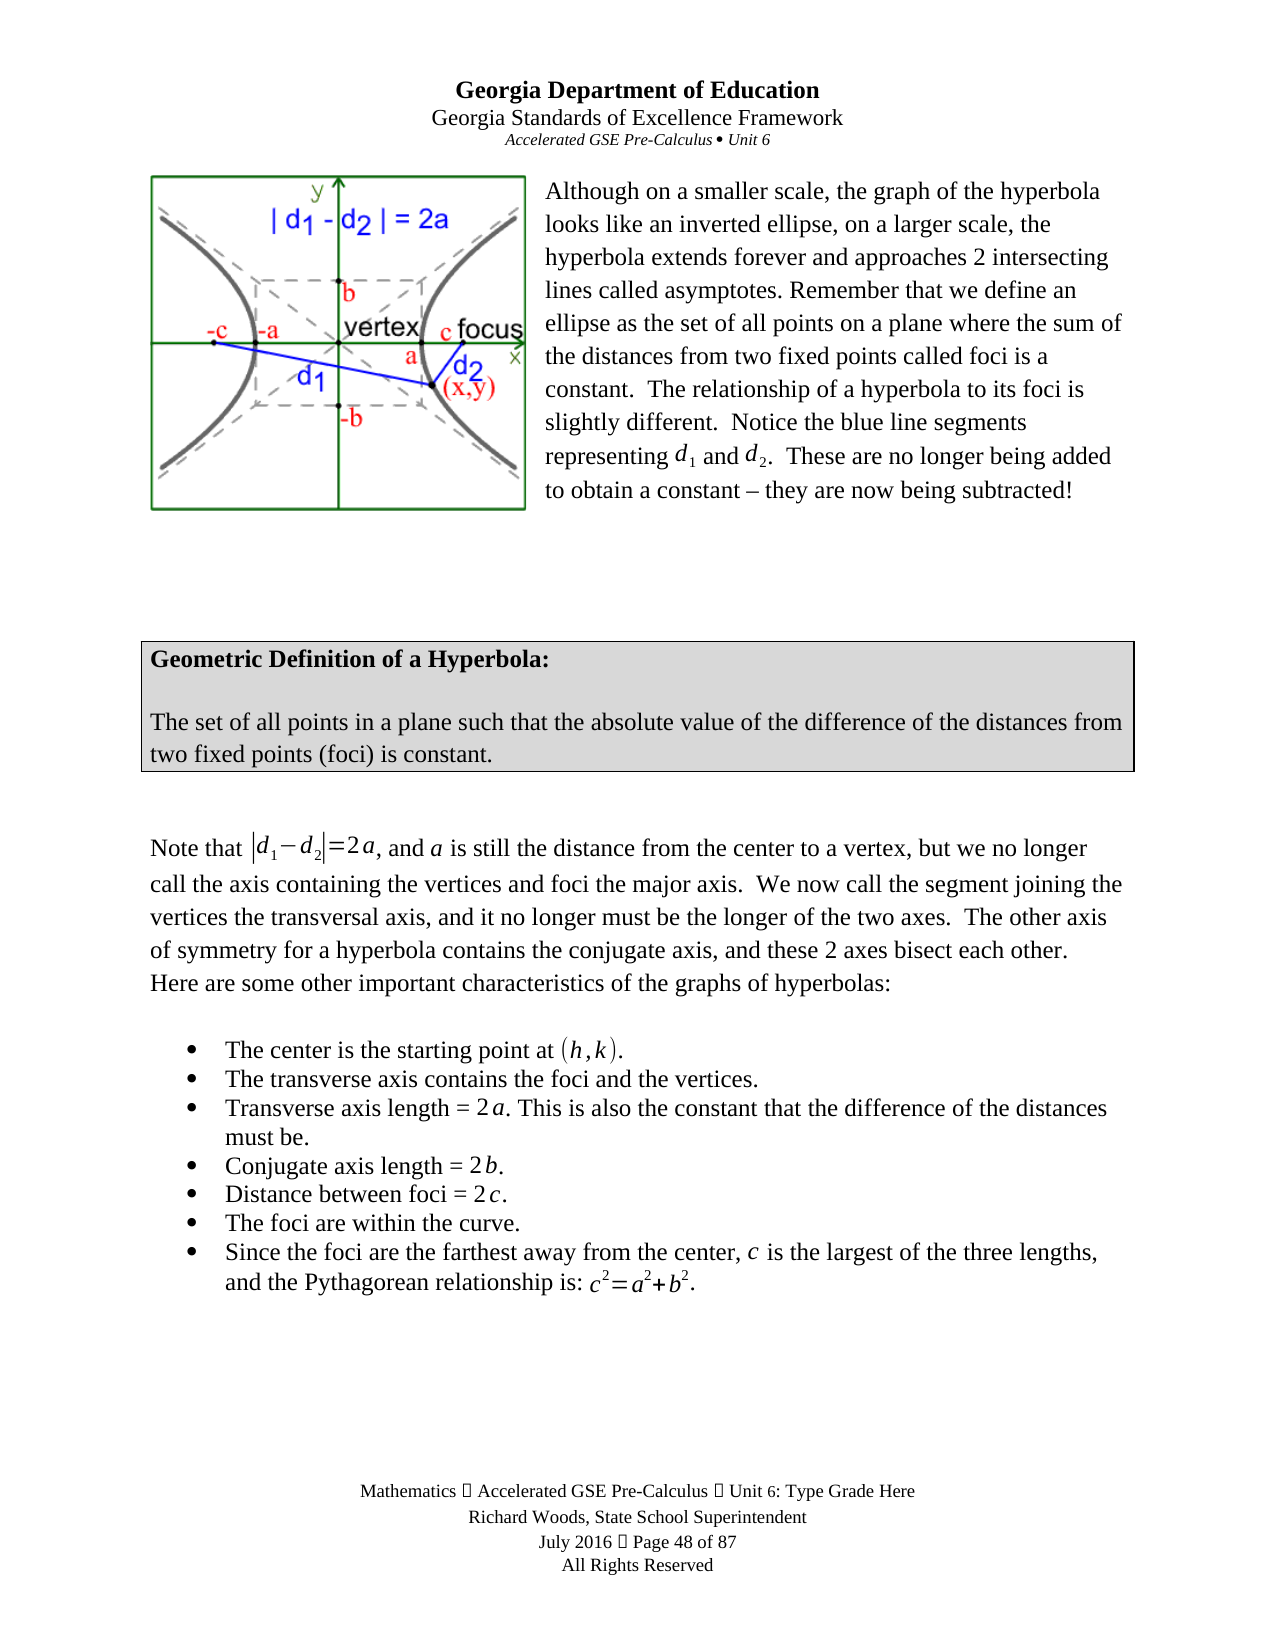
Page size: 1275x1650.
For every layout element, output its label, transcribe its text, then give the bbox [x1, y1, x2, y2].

list Distance between foci = . [187, 1179, 1125, 1208]
list The foci are within the curve. [187, 1208, 1125, 1237]
text Although on a smaller scale, the graph of the hyperbola looks like an inverted ellipse, on a larger scale, the hyperbola extends forever and approaches 2 intersecting lines called asymptotes. Remember that we define an ellipse as the set of all points on a plane where the sum of the distances from two fixed points called foci is a constant. The relationship of a hyperbola to its foci is slightly different. Notice the blue line segments representing and . These are no longer being added to obtain a constant – they are now being subtracted! [527, 176, 1125, 504]
list The transverse axis contains the foci and the vertices. [187, 1064, 1125, 1093]
list Since the foci are the farthest away from the center, is the largest of the three lengths, and the Pythagorean relationship is: . [187, 1237, 1125, 1297]
text Geometric Definition of a Hyperbola: [142, 642, 1133, 703]
list The center is the starting point at . [187, 1034, 1125, 1064]
list Transverse axis length = . This is also the constant that the difference of the distances must be. [187, 1093, 1125, 1151]
picture [150, 175, 527, 511]
list Conjugate axis length = . [187, 1151, 1125, 1179]
text The set of all points in a plane such that the absolute value of the difference of the distances from two fixed points (foci) is constant. [142, 703, 1133, 771]
text Note that , and is still the distance from the center to a vertex, but we no longer call the axis containing the vertices and foci the major axis. We now call the segment joining the vertices the transversal axis, and it no longer must be the longer of the two axes. The other axis of symmetry for a hyperbola contains the conjugate axis, and these 2 axes bisect each other. Here are some other important characteristics of the graphs of hyperbolas: [150, 831, 1125, 997]
